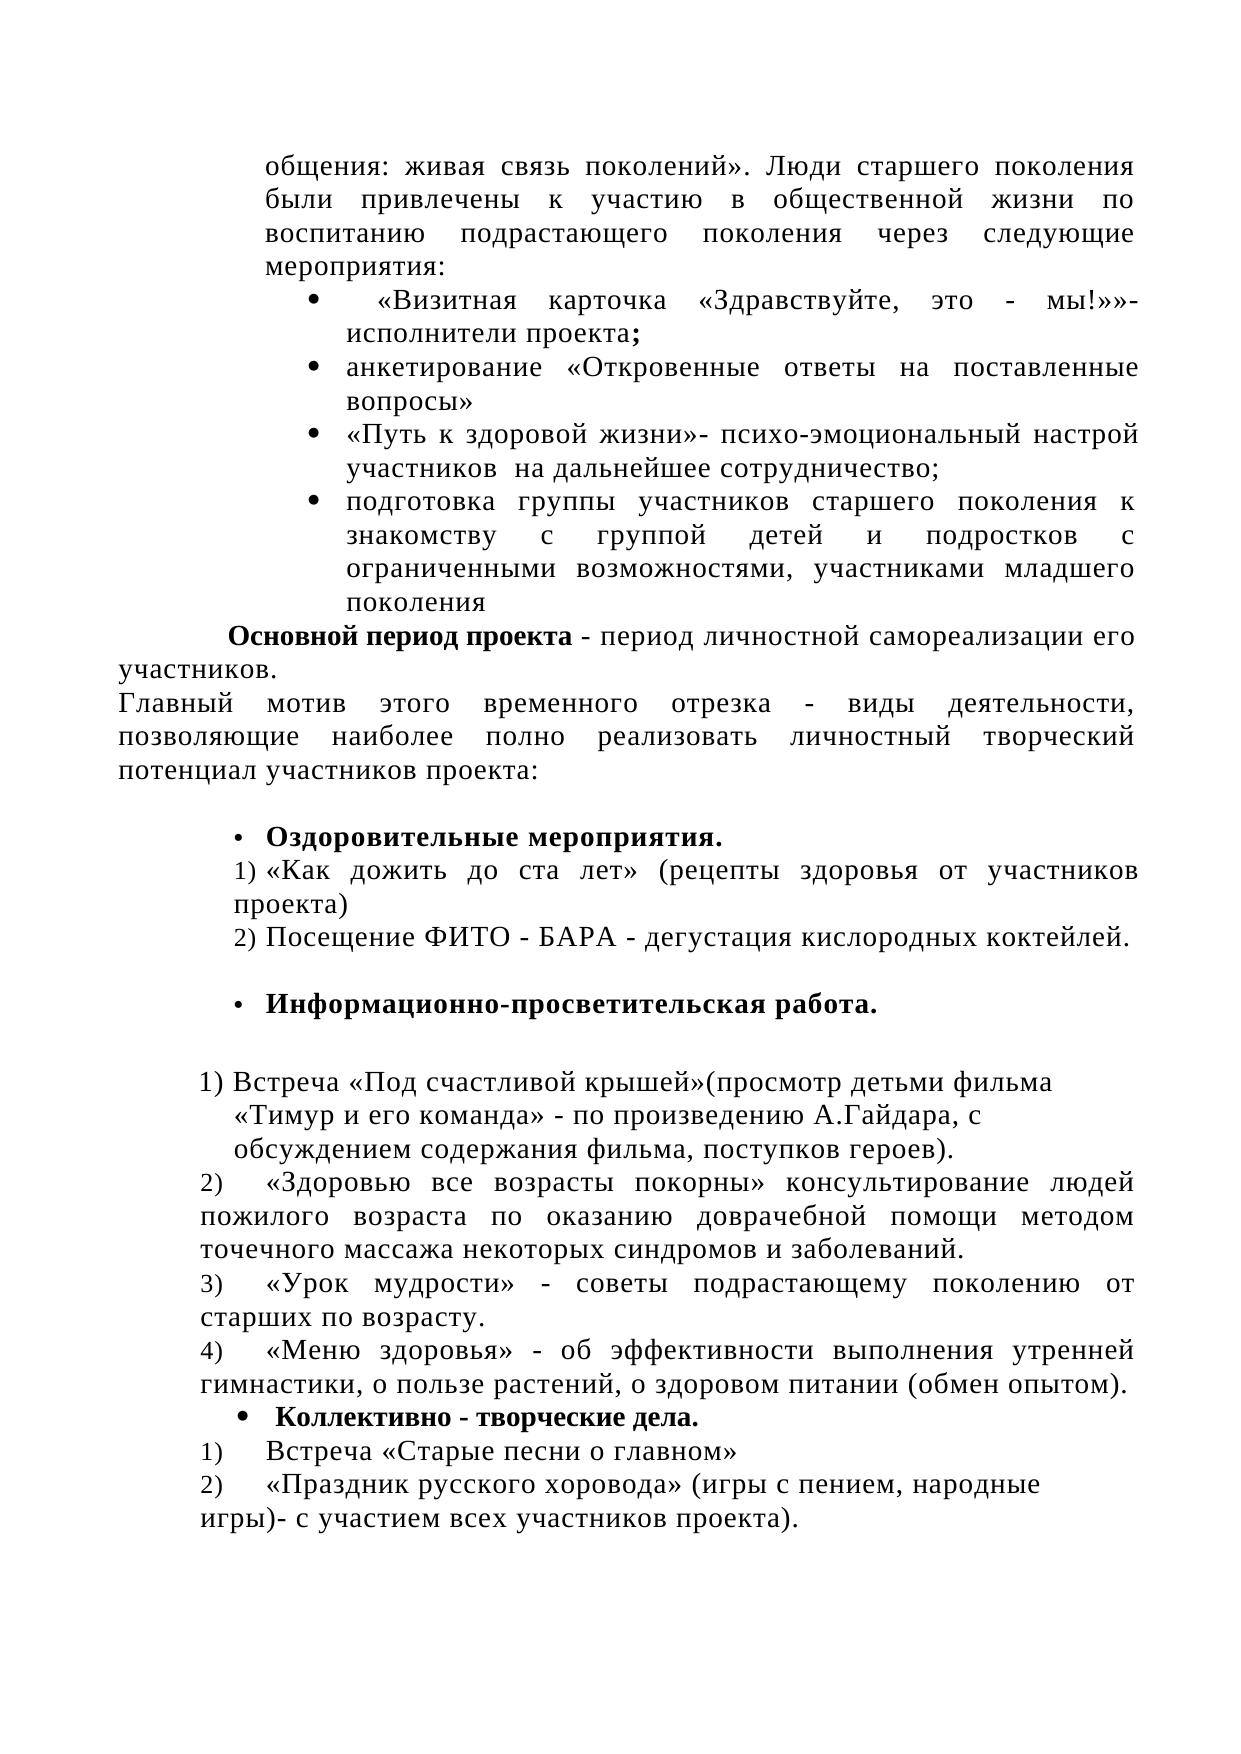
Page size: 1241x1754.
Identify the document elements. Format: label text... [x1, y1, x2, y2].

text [265, 148, 1136, 282]
text 1) Встреча «Под счастливой крышей»(просмотр детьми фильма «Тимур и его команда» - по произведению А.Гайдара, с обсуждением содержания фильма, поступков героев). [198, 1064, 1136, 1164]
list «Урок мудрости» - советы подрастающему поколению от старших по возрасту. [200, 1265, 1136, 1332]
list «Здоровью все возрасты покорны» консультирование людей пожилого возраста по оказанию доврачебной помощи методом точечного массажа некоторых синдромов и заболеваний. [200, 1164, 1136, 1265]
list подготовка группы участников старшего поколения к знакомству с группой детей и подростков с ограниченными возможностями, участниками младшего поколения [308, 483, 1136, 618]
list «Праздник русского хоровода» (игры с пением, народные игры)- с участием всех участников проекта). [200, 1467, 1077, 1534]
list Встреча «Старые песни о главном» [200, 1433, 1140, 1467]
list «Как дожить до ста лет» (рецепты здоровья от участников проекта) [233, 852, 1140, 919]
text Основной период проекта - период личностной самореализации его участников. [118, 618, 1136, 685]
list анкетирование «Откровенные ответы на поставленные вопросы» [308, 349, 1140, 416]
list Коллективно - творческие дела. [238, 1399, 1140, 1433]
list Информационно-просветительская работа. [233, 987, 1140, 1020]
text Главный мотив этого временного отрезка - виды деятельности, позволяющие наиболее полно реализовать личностный творческий потенциал участников проекта: [118, 685, 1136, 785]
list «Меню здоровья» - об эффективности выполнения утренней гимнастики, о пользе растений, о здоровом питании (обмен опытом). [200, 1332, 1136, 1399]
list «Визитная карточка «Здравствуйте, это - мы!»»- исполнители проекта; [308, 282, 1140, 349]
list Оздоровительные мероприятия. [233, 819, 1140, 852]
list «Путь к здоровой жизни»- психо-эмоциональный настрой участников на дальнейшее сотрудничество; [308, 416, 1140, 483]
list Посещение ФИТО - БАРА - дегустация кислородных коктейлей. [233, 919, 1140, 953]
